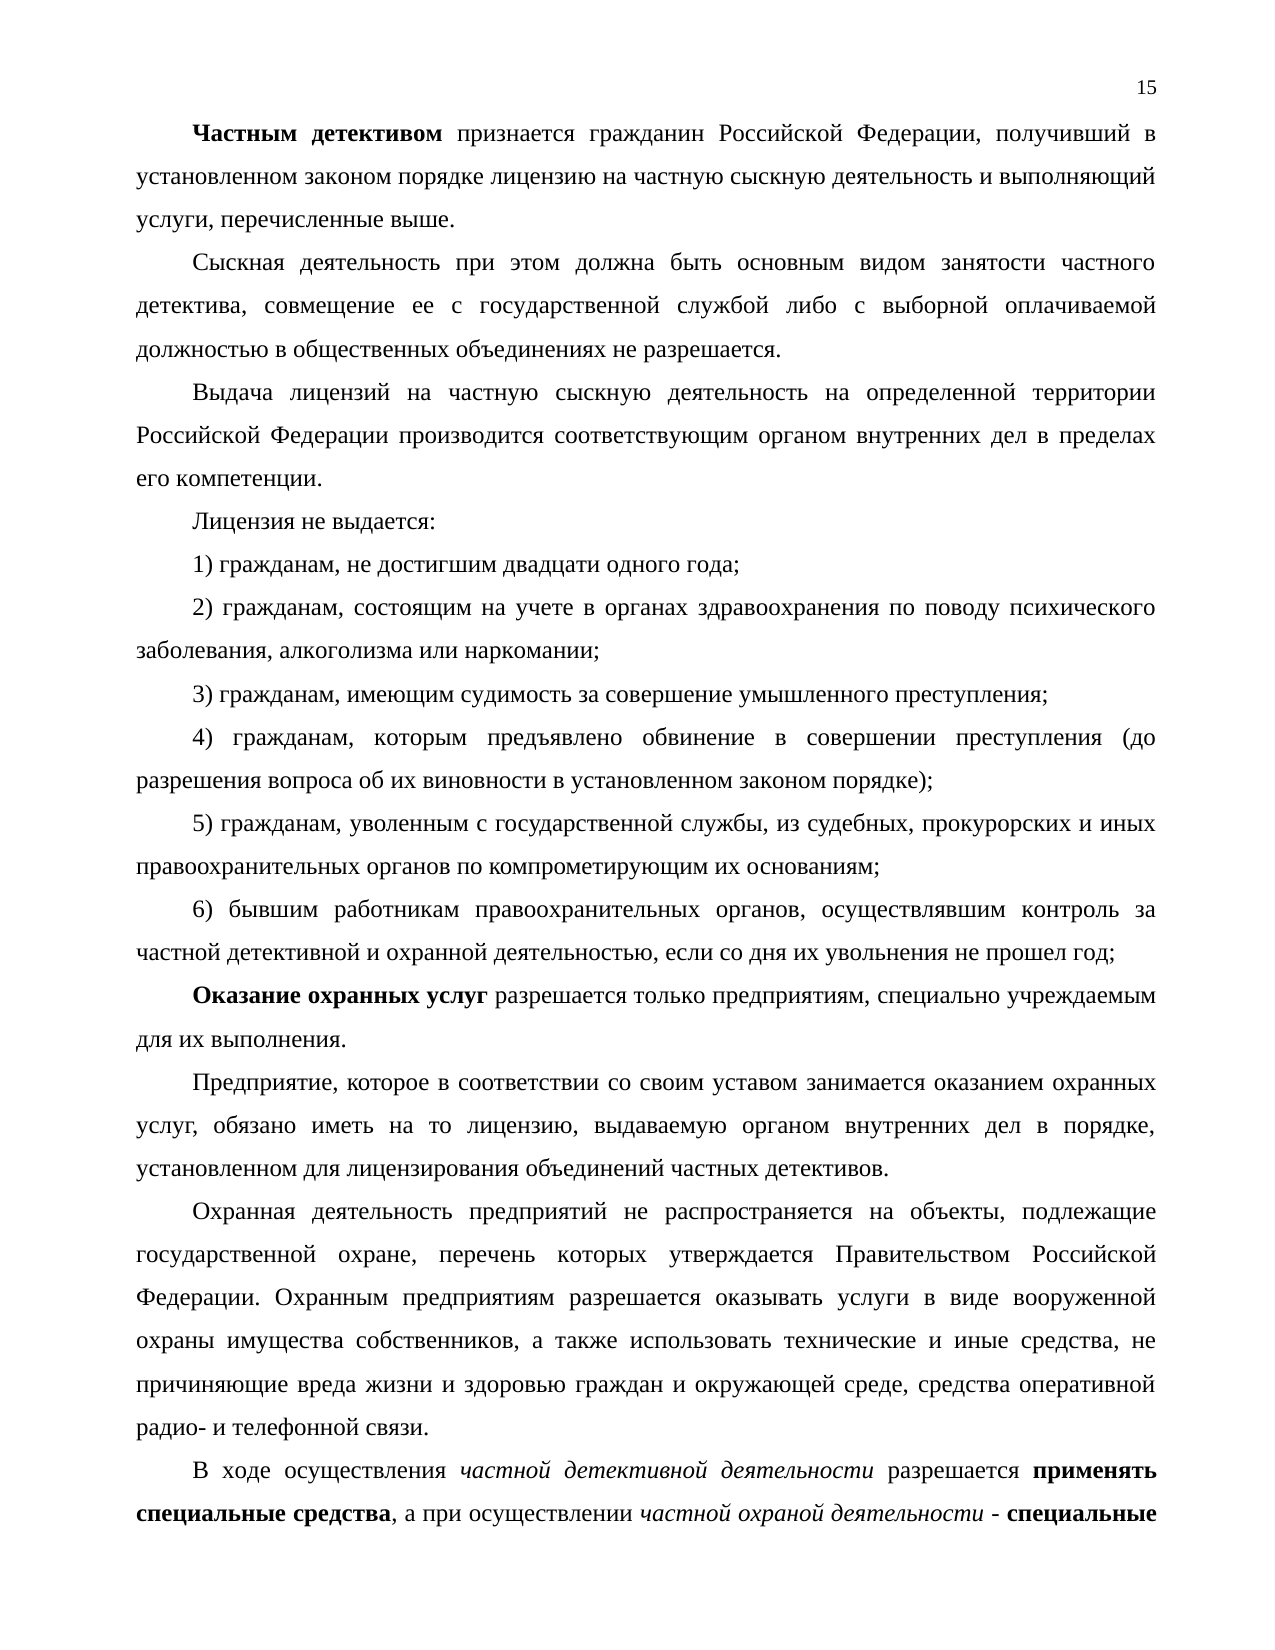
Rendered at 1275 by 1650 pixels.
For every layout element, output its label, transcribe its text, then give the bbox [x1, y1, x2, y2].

text 1) гражданам, не достигшим двадцати одного года; [136, 549, 1157, 578]
text Оказание охранных услуг разрешается только предприятиям, специально учреждаемым для их выполнения. [136, 981, 1157, 1052]
text Охранная деятельность предприятий не распространяется на объекты, подлежащие государственной охране, перечень которых утверждается Правительством Российской Федерации. Охранным предприятиям разрешается оказывать услуги в виде вооруженной охраны имущества собственников, а также использовать технические и иные средства, не причиняющие вреда жизни и здоровью граждан и окружающей среде, средства оперативной радио- и телефонной связи. [136, 1196, 1157, 1441]
text 6) бывшим работникам правоохранительных органов, осуществлявшим контроль за частной детективной и охранной деятельностью, если со дня их увольнения не прошел год; [136, 894, 1157, 966]
text 4) гражданам, которым предъявлено обвинение в совершении преступления (до разрешения вопроса об их виновности в установленном законом порядке); [136, 722, 1157, 794]
text Частным детективом признается гражданин Российской Федерации, получивший в установленном законом порядке лицензию на частную сыскную деятельность и выполняющий услуги, перечисленные выше. [136, 118, 1157, 233]
text 3) гражданам, имеющим судимость за совершение умышленного преступления; [136, 679, 1157, 707]
text 5) гражданам, уволенным с государственной службы, из судебных, прокурорских и иных правоохранительных органов по компрометирующим их основаниям; [136, 808, 1157, 880]
text Сыскная деятельность при этом должна быть основным видом занятости частного детектива, совмещение ее с государственной службой либо с выборной оплачиваемой должностью в общественных объединениях не разрешается. [136, 247, 1157, 362]
text 2) гражданам, состоящим на учете в органах здравоохранения по поводу психического заболевания, алкоголизма или наркомании; [136, 592, 1157, 664]
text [136, 1455, 1157, 1527]
text Предприятие, которое в соответствии со своим уставом занимается оказанием охранных услуг, обязано иметь на то лицензию, выдаваемую органом внутренних дел в порядке, установленном для лицензирования объединений частных детективов. [136, 1067, 1157, 1182]
text Выдача лицензий на частную сыскную деятельность на определенной территории Российской Федерации производится соответствующим органом внутренних дел в пределах его компетенции. [136, 377, 1157, 492]
text Лицензия не выдается: [136, 506, 1157, 535]
